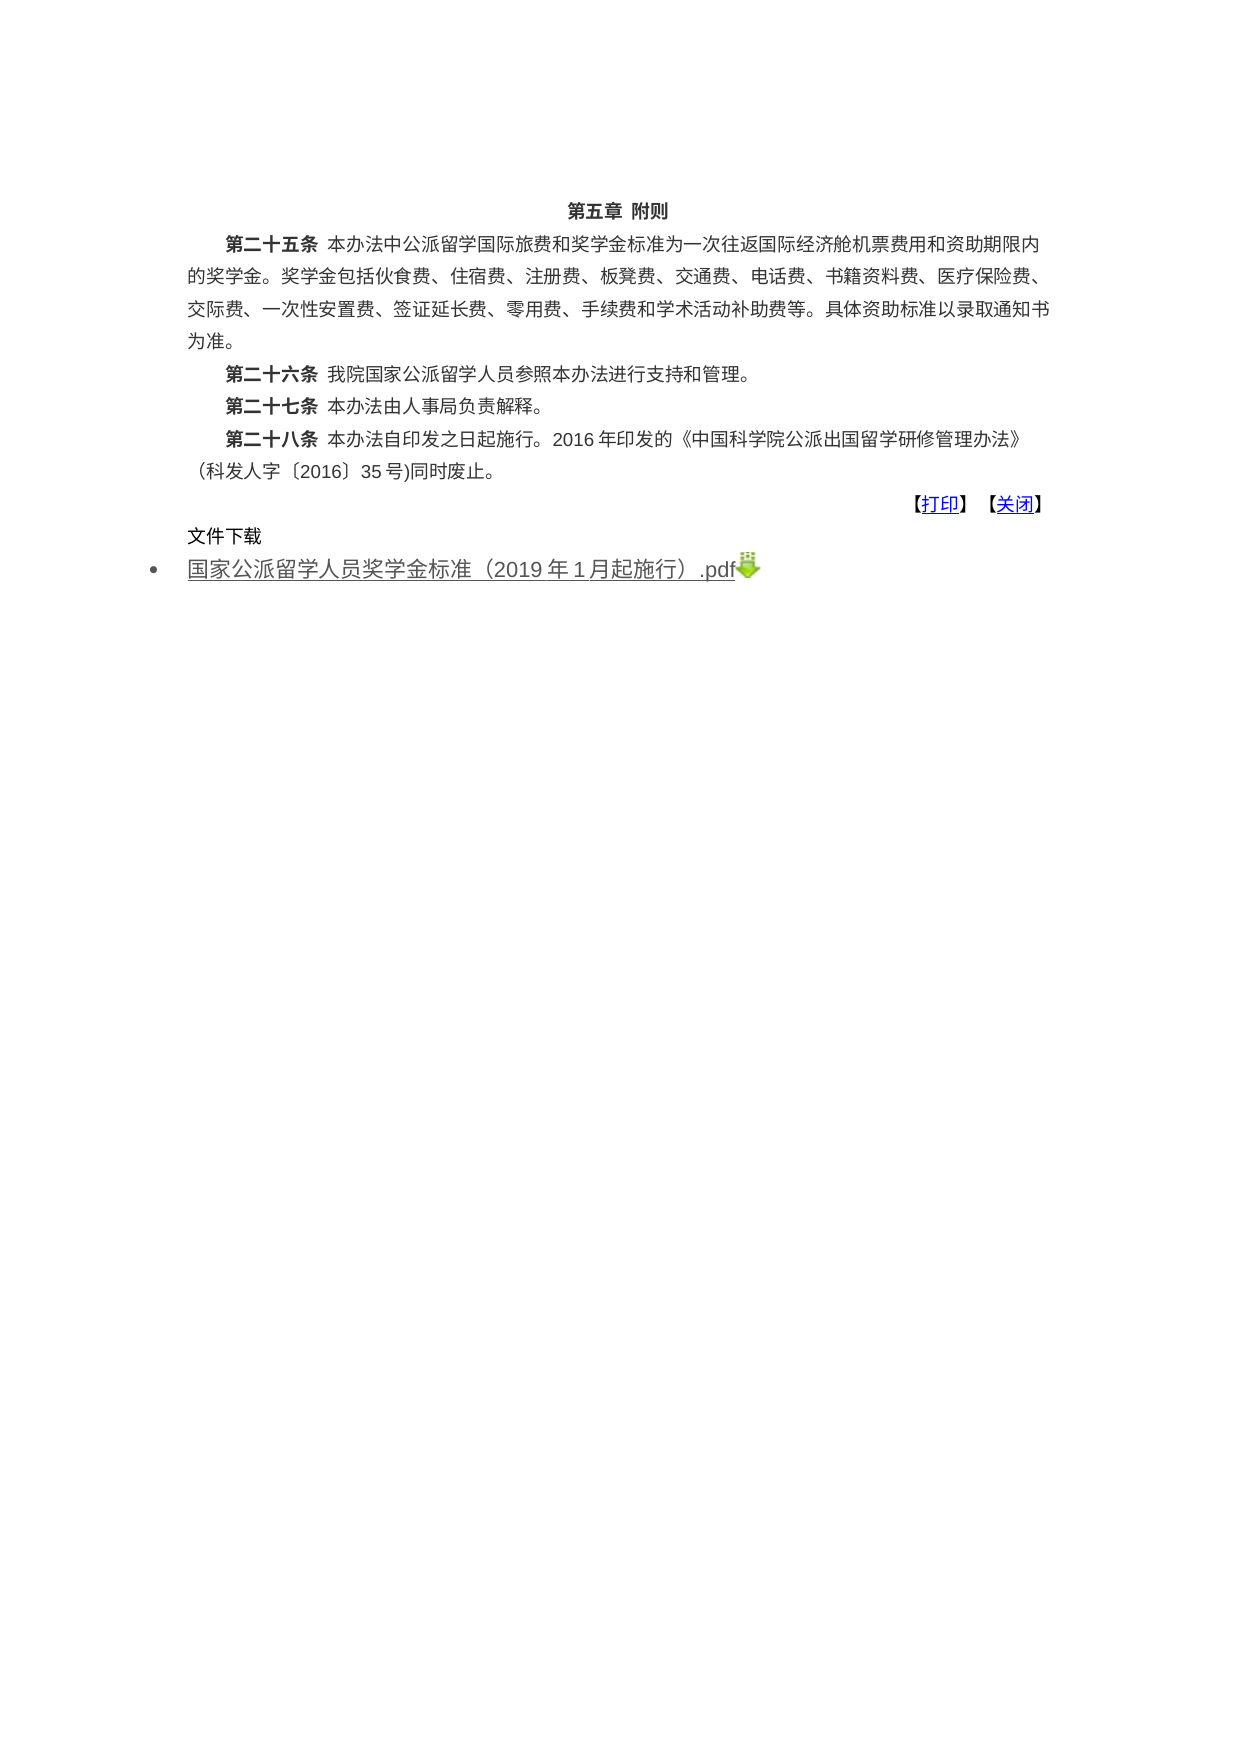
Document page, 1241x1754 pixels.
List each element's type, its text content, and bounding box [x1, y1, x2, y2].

text 第二十六条 我院国家公派留学人员参照本办法进行支持和管理。 [187, 357, 1053, 389]
text 第二十七条 本办法由人事局负责解释。 [187, 389, 1053, 422]
text 文件下载 [187, 519, 1053, 552]
list 国家公派留学人员奖学金标准（2019年1月起施行）.pdf [150, 552, 1053, 584]
text 第二十五条 本办法中公派留学国际旅费和奖学金标准为一次往返国际经济舱机票费用和资助期限内的奖学金。奖学金包括伙食费、住宿费、注册费、板凳费、交通费、电话费、书籍资料费、医疗保险费、交际费、一次性安置费、签证延长费、零用费、手续费和学术活动补助费等。具体资助标准以录取通知书为准。 [187, 227, 1053, 357]
picture [735, 552, 761, 578]
text 第二十八条 本办法自印发之日起施行。2016年印发的《中国科学院公派出国留学研修管理办法》（科发人字〔2016〕35号)同时废止。 [187, 422, 1053, 487]
text 第五章 附则 [187, 194, 1053, 227]
text 【打印】【关闭】 [187, 487, 1053, 519]
